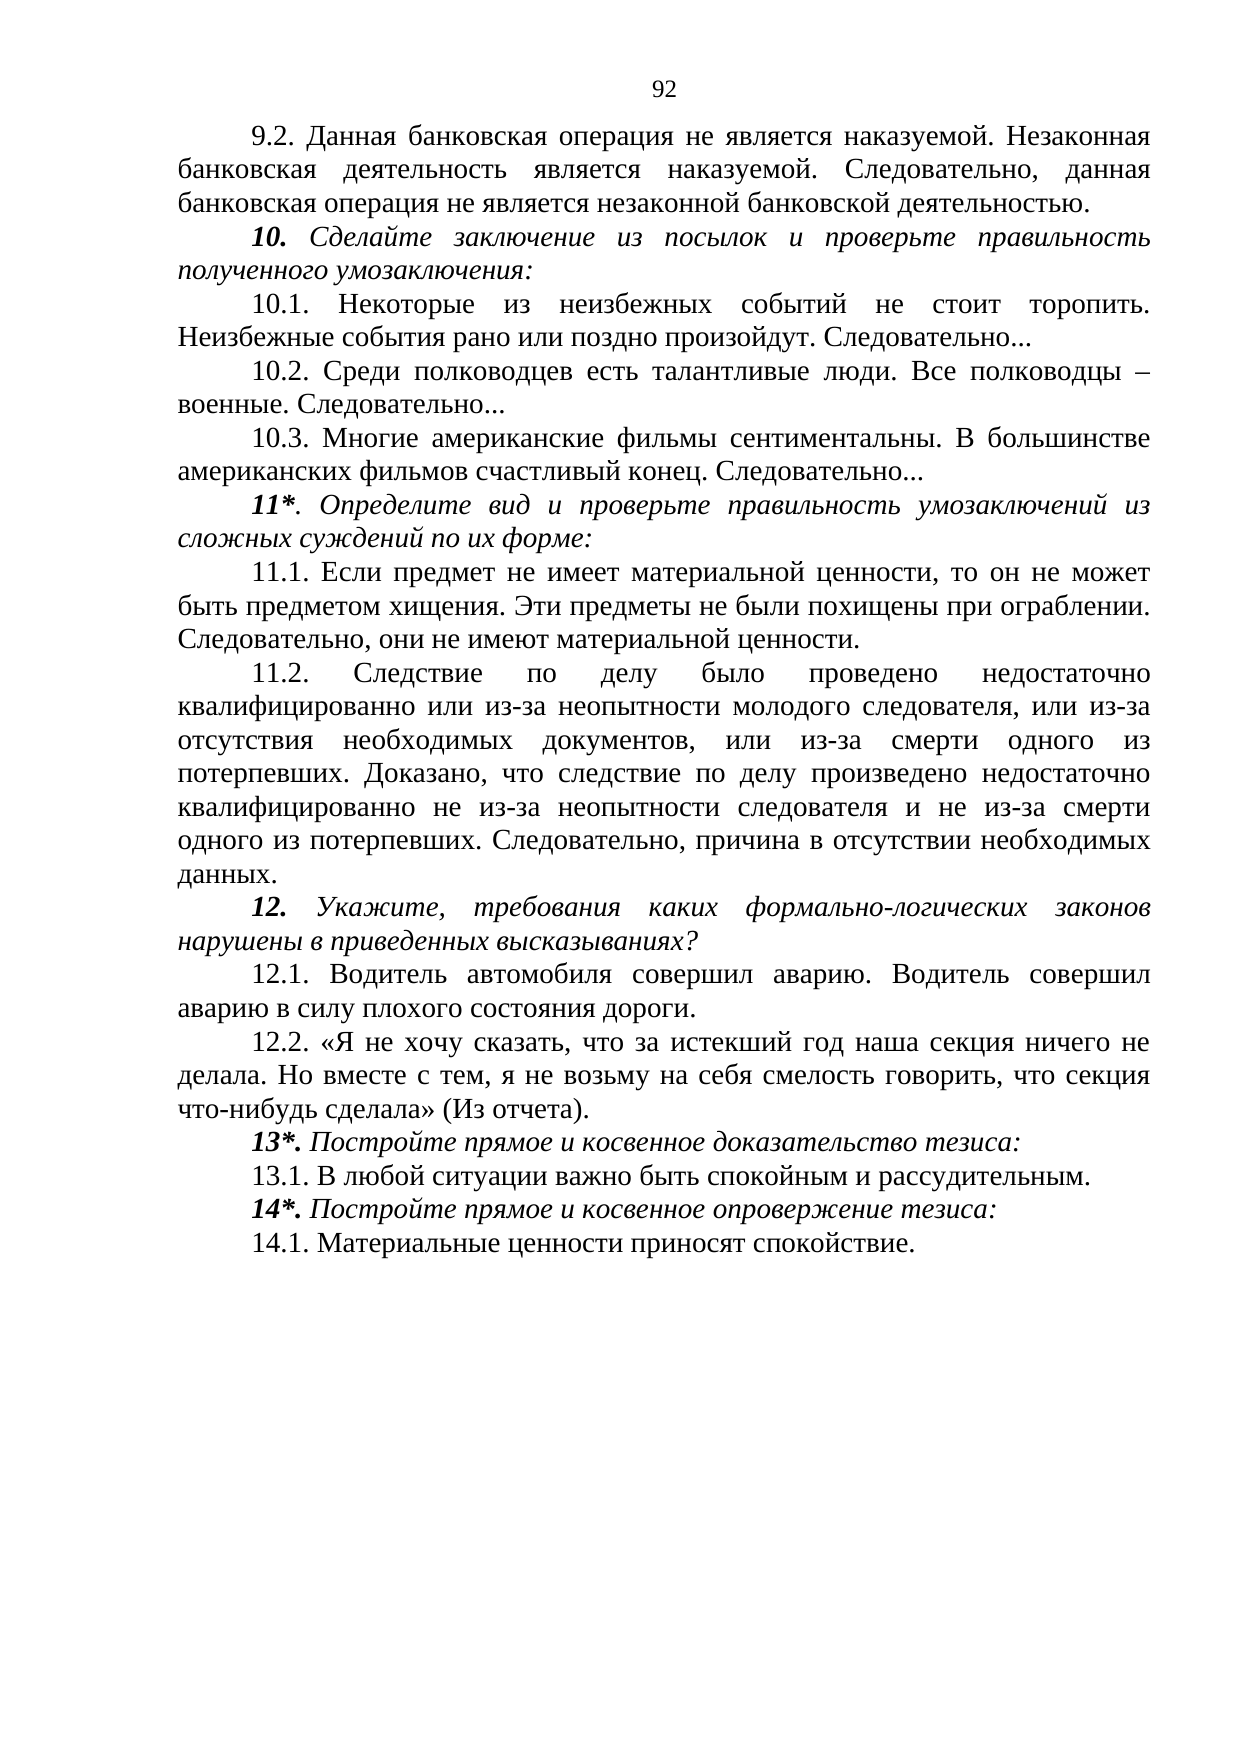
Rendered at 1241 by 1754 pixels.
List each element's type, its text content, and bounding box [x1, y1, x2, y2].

text 13*. Постройте прямое и косвенное доказательство тезиса: [177, 1124, 1152, 1158]
text 13.1. В любой ситуации важно быть спокойным и рассудительным. [177, 1158, 1152, 1191]
text 12.1. Водитель автомобиля совершил аварию. Водитель совершил аварию в силу плохого состояния дороги. [177, 957, 1152, 1024]
text 12. Укажите, требования каких формально-логических законов нарушены в приведенных высказываниях? [177, 889, 1152, 957]
text 10. Сделайте заключение из посылок и проверьте правильность полученного умозаключения: [177, 219, 1152, 286]
text 11.2. Следствие по делу было проведено недостаточно квалифицированно или из-за неопытности молодого следователя, или из-за отсутствия необходимых документов, или из-за смерти одного из потерпевших. Доказано, что следствие по делу произведено недостаточно квалифицированно не из-за неопытности следователя и не из-за смерти одного из потерпевших. Следовательно, причина в отсутствии необходимых данных. [177, 655, 1152, 889]
text 9.2. Данная банковская операция не является наказуемой. Незаконная банковская деятельность является наказуемой. Следовательно, данная банковская операция не является незаконной банковской деятельностью. [177, 118, 1152, 219]
text 10.2. Среди полководцев есть талантливые люди. Все полководцы – военные. Следовательно... [177, 353, 1152, 420]
text 11.1. Если предмет не имеет материальной ценности, то он не может быть предметом хищения. Эти предметы не были похищены при ограблении. Следовательно, они не имеют материальной ценности. [177, 554, 1152, 655]
text 14.1. Материальные ценности приносят спокойствие. [177, 1225, 1152, 1258]
text 12.2. «Я не хочу сказать, что за истекший год наша секция ничего не делала. Но вместе с тем, я не возьму на себя смелость говорить, что секция что-нибудь сделала» (Из отчета). [177, 1024, 1152, 1124]
text 10.3. Многие американские фильмы сентиментальны. В большинстве американских фильмов счастливый конец. Следовательно... [177, 420, 1152, 487]
text 14*. Постройте прямое и косвенное опровержение тезиса: [177, 1191, 1152, 1225]
text 10.1. Некоторые из неизбежных событий не стоит торопить. Неизбежные события рано или поздно произойдут. Следовательно... [177, 286, 1152, 353]
text 11*. Определите вид и проверьте правильность умозаключений из сложных суждений по их форме: [177, 487, 1152, 554]
